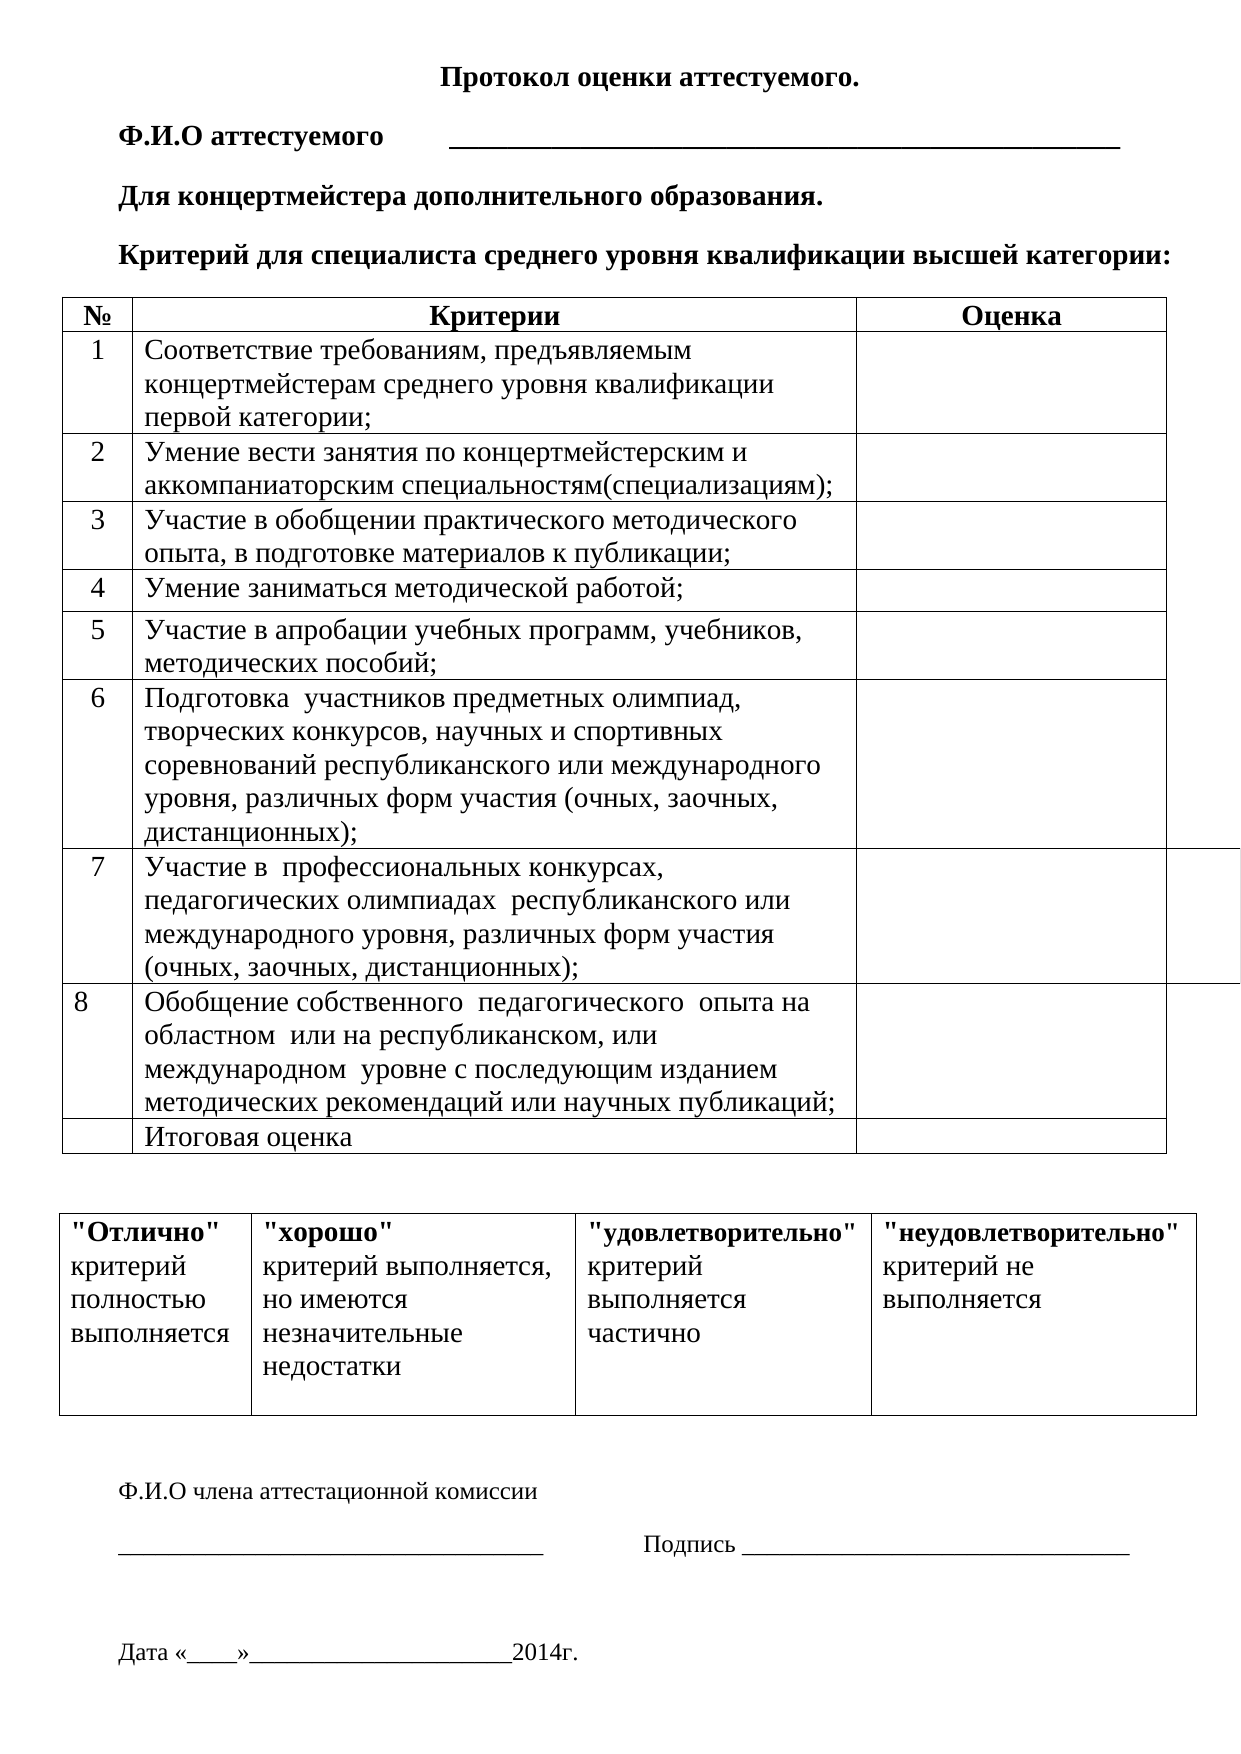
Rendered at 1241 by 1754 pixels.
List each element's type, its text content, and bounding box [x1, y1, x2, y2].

table_cell 4 [63, 570, 132, 611]
text Для концертмейстера дополнительного образования. [118, 178, 1181, 211]
text Протокол оценки аттестуемого. [118, 59, 1181, 93]
table_cell 6 [63, 680, 132, 848]
table_cell [857, 502, 1166, 569]
table_cell 8 [63, 984, 132, 1118]
table_cell 3 [63, 502, 132, 569]
table_header "неудовлетворительно" критерий не выполняется [872, 1214, 1196, 1415]
table_cell [857, 612, 1166, 679]
table_cell [1167, 849, 1240, 983]
text Дата «____»_____________________2014г. [118, 1637, 1181, 1666]
table_cell [857, 332, 1166, 433]
table_cell Подготовка участников предметных олимпиад, творческих конкурсов, научных и спортивных соревнований республиканского или международного уровня, различных форм участия (очных, заочных, дистанционных); [133, 680, 856, 848]
table_cell Участие в апробации учебных программ, учебников, методических пособий; [133, 612, 856, 679]
table_header № [63, 298, 132, 331]
table_cell [857, 570, 1166, 611]
table_cell [857, 1119, 1166, 1153]
table_cell 1 [63, 332, 132, 433]
table_header Оценка [857, 298, 1166, 331]
table_cell Итоговая оценка [133, 1119, 856, 1153]
table_cell Участие в профессиональных конкурсах, педагогических олимпиадах республиканского или международного уровня, различных форм участия (очных, заочных, дистанционных); [133, 849, 856, 983]
table_cell [63, 1119, 132, 1153]
table_cell [857, 849, 1166, 983]
table_cell Умение заниматься методической работой; [133, 570, 856, 611]
table_cell [857, 680, 1166, 848]
table_cell [857, 984, 1166, 1118]
table_cell Умение вести занятия по концертмейстерским и аккомпаниаторским специальностям(специализациям); [133, 434, 856, 501]
table_cell Участие в обобщении практического методического опыта, в подготовке материалов к публикации; [133, 502, 856, 569]
table_cell [857, 434, 1166, 501]
text Ф.И.О аттестуемого ______________________________________________ [118, 118, 1181, 152]
table_cell Соответствие требованиям, предъявляемым концертмейстерам среднего уровня квалификации первой категории; [133, 332, 856, 433]
table_cell Обобщение собственного педагогического опыта на областном или на республиканском, или международном уровне с последующим изданием методических рекомендаций или научных публикаций; [133, 984, 856, 1118]
table_header "Отлично" критерий полностью выполняется [60, 1214, 251, 1415]
table_header "хорошо" критерий выполняется, но имеются незначительные недостатки [252, 1214, 575, 1415]
table_header "удовлетворительно" критерий выполняется частично [576, 1214, 871, 1415]
table_header Критерии [133, 298, 856, 331]
text __________________________________ Подпись _______________________________ [118, 1529, 1181, 1558]
table_cell 7 [63, 849, 132, 983]
text Критерий для специалиста среднего уровня квалификации высшей категории: [118, 237, 1181, 271]
table_cell 5 [63, 612, 132, 679]
text Ф.И.О члена аттестационной комиссии [118, 1476, 1181, 1504]
table_cell 2 [63, 434, 132, 501]
